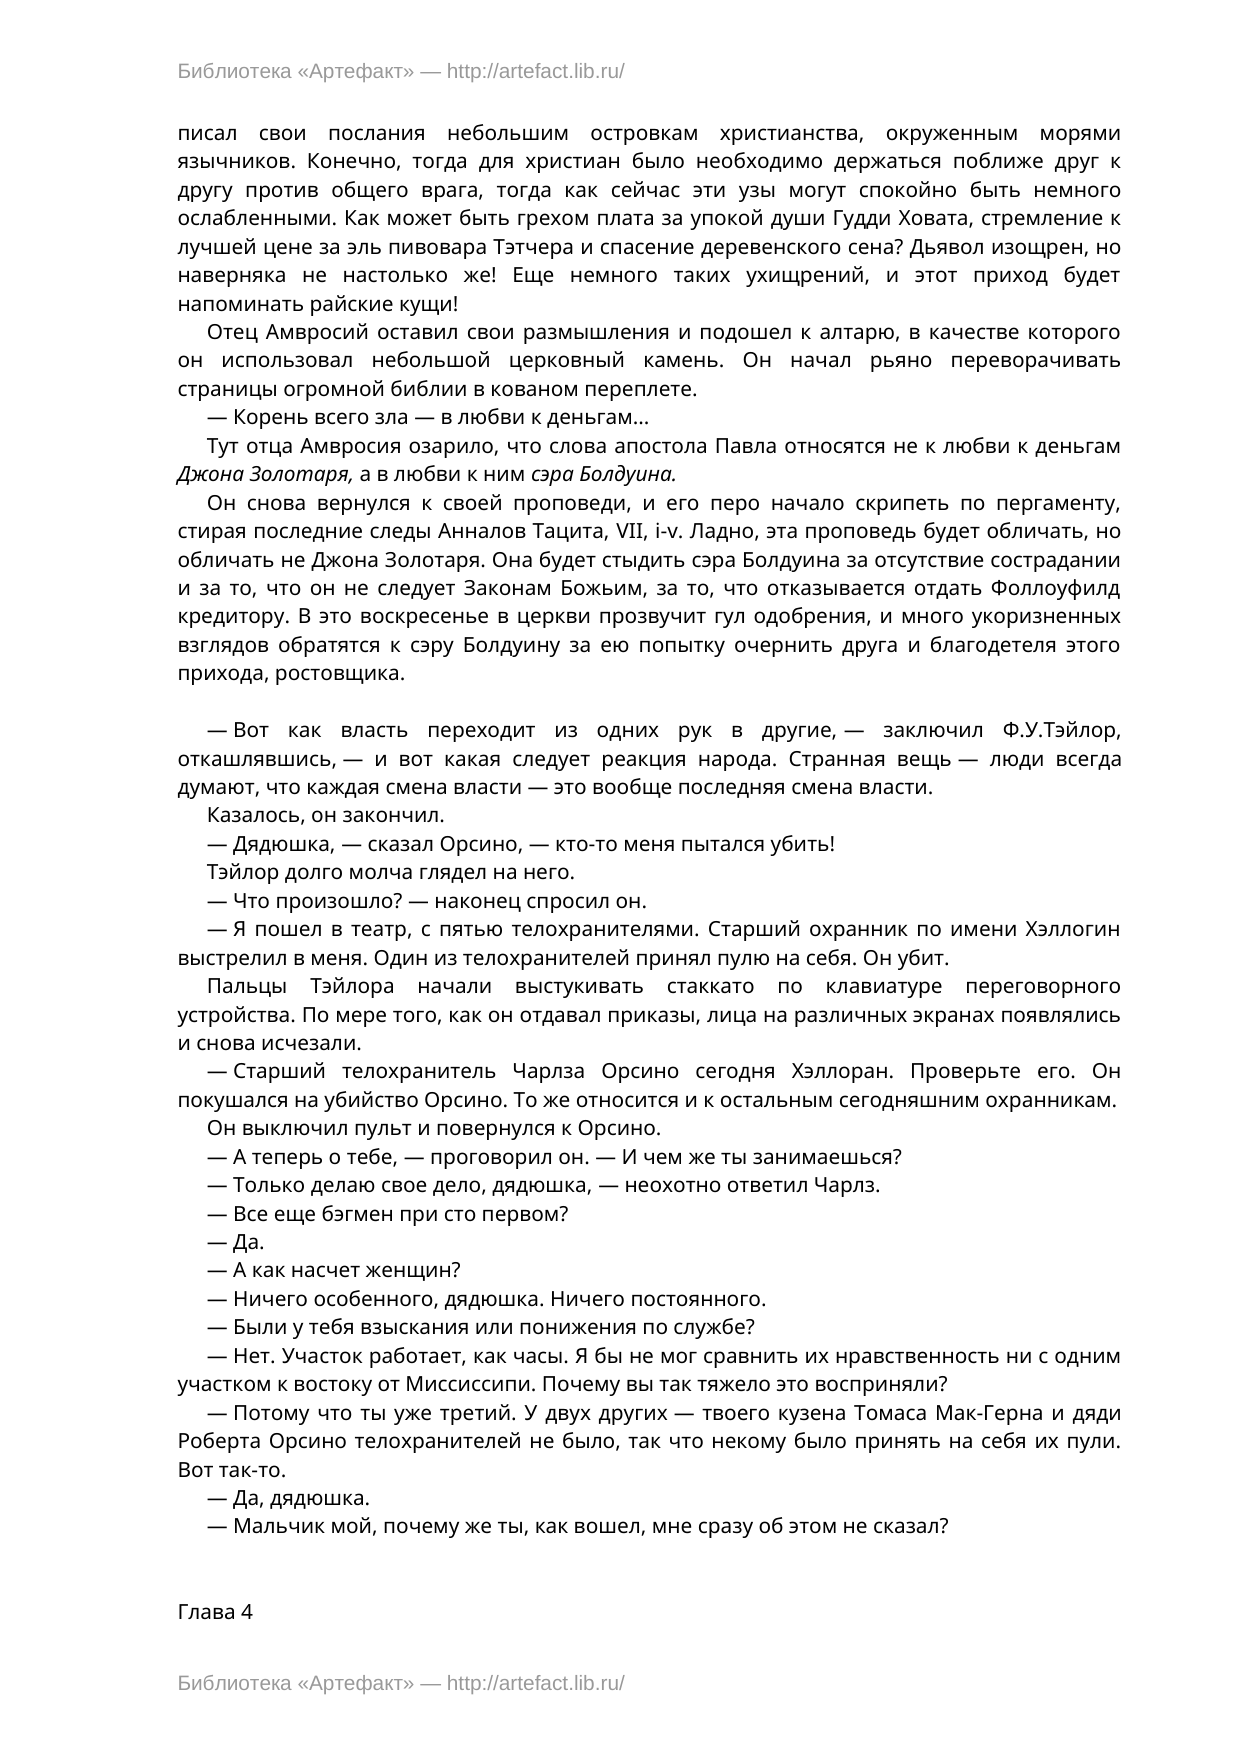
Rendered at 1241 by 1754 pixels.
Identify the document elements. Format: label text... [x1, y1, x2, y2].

text — А теперь о тебе, — проговорил он. — И чем же ты занимаешься? [177, 1142, 1122, 1170]
text Казалось, он закончил. [177, 801, 1122, 829]
text — Только делаю свое дело, дядюшка, — неохотно ответил Чарлз. [177, 1170, 1122, 1199]
text — Что произошло? — наконец спросил он. [177, 886, 1122, 914]
text — Старший телохранитель Чарлза Орсино сегодня Хэллоран. Проверьте его. Он покушался на убийство Орсино. То же относится и к остальным сегодняшним охранникам. [177, 1057, 1122, 1113]
text — Потому что ты уже третий. У двух других — твоего кузена Томаса Мак-Герна и дяди Роберта Орсино телохранителей не было, так что некому было принять на себя их пули. Вот так-то. [177, 1398, 1122, 1483]
text — Ничего особенного, дядюшка. Ничего постоянного. [177, 1284, 1122, 1312]
text — Я пошел в театр, с пятью телохранителями. Старший охранник по имени Хэллогин выстрелил в меня. Один из телохранителей принял пулю на себя. Он убит. [177, 914, 1122, 971]
text — Были у тебя взыскания или понижения по службе? [177, 1312, 1122, 1341]
text — А как насчет женщин? [177, 1256, 1122, 1284]
subtitle Глава 4 [177, 1597, 1122, 1625]
text Он снова вернулся к своей проповеди, и его перо начало скрипеть по пергаменту, стирая последние следы Анналов Тацита, VII, i-v. Ладно, эта проповедь будет обличать, но обличать не Джона Золотаря. Она будет стыдить сэра Болдуина за отсутствие сострадании и за то, что он не следует Законам Божьим, за то, что отказывается отдать Фоллоуфилд кредитору. В это воскресенье в церкви прозвучит гул одобрения, и много укоризненных взглядов обратятся к сэру Болдуину за ею попытку очернить друга и благодетеля этого прихода, ростовщика. [177, 488, 1122, 687]
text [177, 118, 1122, 317]
text — Да, дядюшка. [177, 1483, 1122, 1512]
text Он выключил пульт и повернулся к Орсино. [177, 1113, 1122, 1142]
text — Мальчик мой, почему же ты, как вошел, мне сразу об этом не сказал? [177, 1512, 1122, 1540]
text Тэйлор долго молча глядел на него. [177, 857, 1122, 886]
text — Все еще бэгмен при сто первом? [177, 1199, 1122, 1227]
text — Нет. Участок работает, как часы. Я бы не мог сравнить их нравственность ни с одним участком к востоку от Миссиссипи. Почему вы так тяжело это восприняли? [177, 1341, 1122, 1398]
text — Вот как власть переходит из одних рук в другие, — заключил Ф.У.Тэйлор, откашлявшись, — и вот какая следует реакция народа. Странная вещь — люди всегда думают, что каждая смена власти — это вообще последняя смена власти. [177, 715, 1122, 801]
text Тут отца Амвросия озарило, что слова апостола Павла относятся не к любви к деньгам Джона Золотаря, а в любви к ним сэра Болдуина. [177, 431, 1122, 488]
text — Да. [177, 1227, 1122, 1256]
text Отец Амвросий оставил свои размышления и подошел к алтарю, в качестве которого он использовал небольшой церковный камень. Он начал рьяно переворачивать страницы огромной библии в кованом переплете. [177, 317, 1122, 402]
text — Корень всего зла — в любви к деньгам... [177, 402, 1122, 431]
text — Дядюшка, — сказал Орсино, — кто-то меня пытался убить! [177, 829, 1122, 857]
text Пальцы Тэйлора начали выстукивать стаккато по клавиатуре переговорного устройства. По мере того, как он отдавал приказы, лица на различных экранах появлялись и снова исчезали. [177, 971, 1122, 1057]
